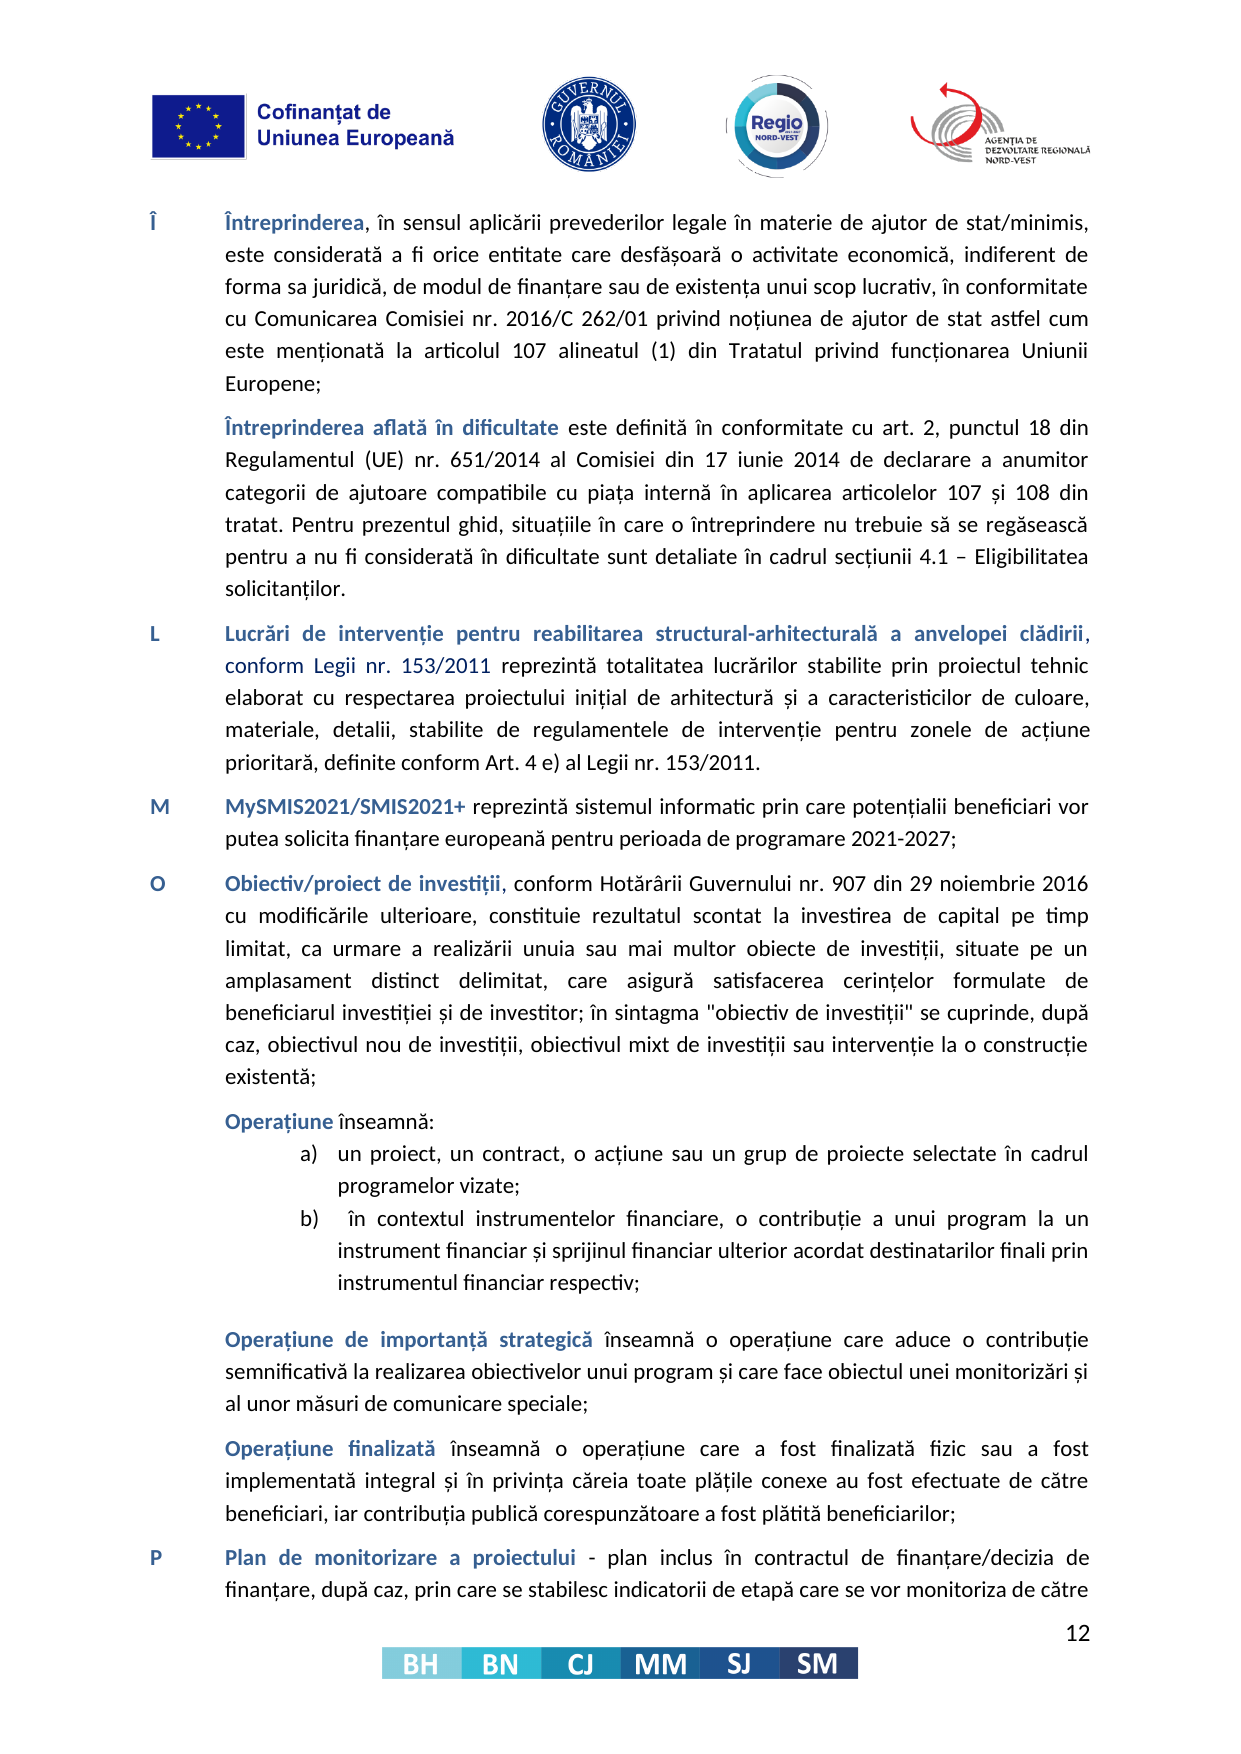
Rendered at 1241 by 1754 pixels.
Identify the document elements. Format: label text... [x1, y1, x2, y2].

text O Obiectiv/proiect de investiții, conform Hotărârii Guvernului nr. 907 din 29 noiembrie 2016 cu modificările ulterioare, constituie rezultatul scontat la investirea de capital pe timp limitat, ca urmare a realizării unuia sau mai multor obiecte de investiții, situate pe un amplasament distinct delimitat, care asigură satisfacerea cerințelor formulate de beneficiarul investiției și de investitor; în sintagma "obiectiv de investiții" se cuprinde, după caz, obiectivul nou de investiții, obiectivul mixt de investiții sau intervenție la o construcție existentă; [150, 869, 1090, 1090]
text Operațiune înseamnă: [225, 1107, 1090, 1135]
text Operațiune finalizată înseamnă o operațiune care a fost finalizată fizic sau a fost implementată integral și în privința căreia toate plățile conexe au fost efectuate de către beneficiari, iar contribuția publică corespunzătoare a fost plătită beneficiarilor; [225, 1434, 1090, 1527]
picture [382, 1647, 859, 1679]
text Întreprinderea aflată în dificultate este definită în conformitate cu art. 2, punctul 18 din Regulamentul (UE) nr. 651/2014 al Comisiei din 17 iunie 2014 de declarare a anumitor categorii de ajutoare compatibile cu piața internă în aplicarea articolelor 107 și 108 din tratat. Pentru prezentul ghid, situațiile în care o întreprindere nu trebuie să se regăsească pentru a nu fi considerată în dificultate sunt detaliate în cadrul secțiunii 4.1 – Eligibilitatea solicitanților. [225, 413, 1090, 602]
picture [150, 75, 1091, 178]
list un proiect, un contract, o acțiune sau un grup de proiecte selectate în cadrul programelor vizate; [300, 1139, 1090, 1199]
list în contextul instrumentelor financiare, o contribuție a unui program la un instrument financiar și sprijinul financiar ulterior acordat destinatarilor finali prin instrumentul financiar respectiv; [300, 1204, 1090, 1296]
list Operațiune de importanță strategică înseamnă o operațiune care aduce o contribuție semnificativă la realizarea obiectivelor unui program și care face obiectul unei monitorizări și al unor măsuri de comunicare speciale; [225, 1325, 1090, 1418]
text Î Întreprinderea, în sensul aplicării prevederilor legale în materie de ajutor de stat/minimis, este considerată a fi orice entitate care desfășoară o activitate economică, indiferent de forma sa juridică, de modul de finanțare sau de existența unui scop lucrativ, în conformitate cu Comunicarea Comisiei nr. 2016/C 262/01 privind noțiunea de ajutor de stat astfel cum este menționată la articolul 107 alineatul (1) din Tratatul privind funcționarea Uniunii Europene; [150, 208, 1090, 397]
text M MySMIS2021/SMIS2021+ reprezintă sistemul informatic prin care potențialii beneficiari vor putea solicita finanțare europeană pentru perioada de programare 2021-2027; [150, 792, 1090, 853]
text L Lucrări de intervenţie pentru reabilitarea structural-arhitecturală a anvelopei clădirii, conform Legii nr. 153/2011 reprezintă totalitatea lucrărilor stabilite prin proiectul tehnic elaborat cu respectarea proiectului iniţial de arhitectură şi a caracteristicilor de culoare, materiale, detalii, stabilite de regulamentele de intervenţie pentru zonele de acţiune prioritară, definite conform Art. 4 e) al Legii nr. 153/2011. [150, 619, 1090, 776]
